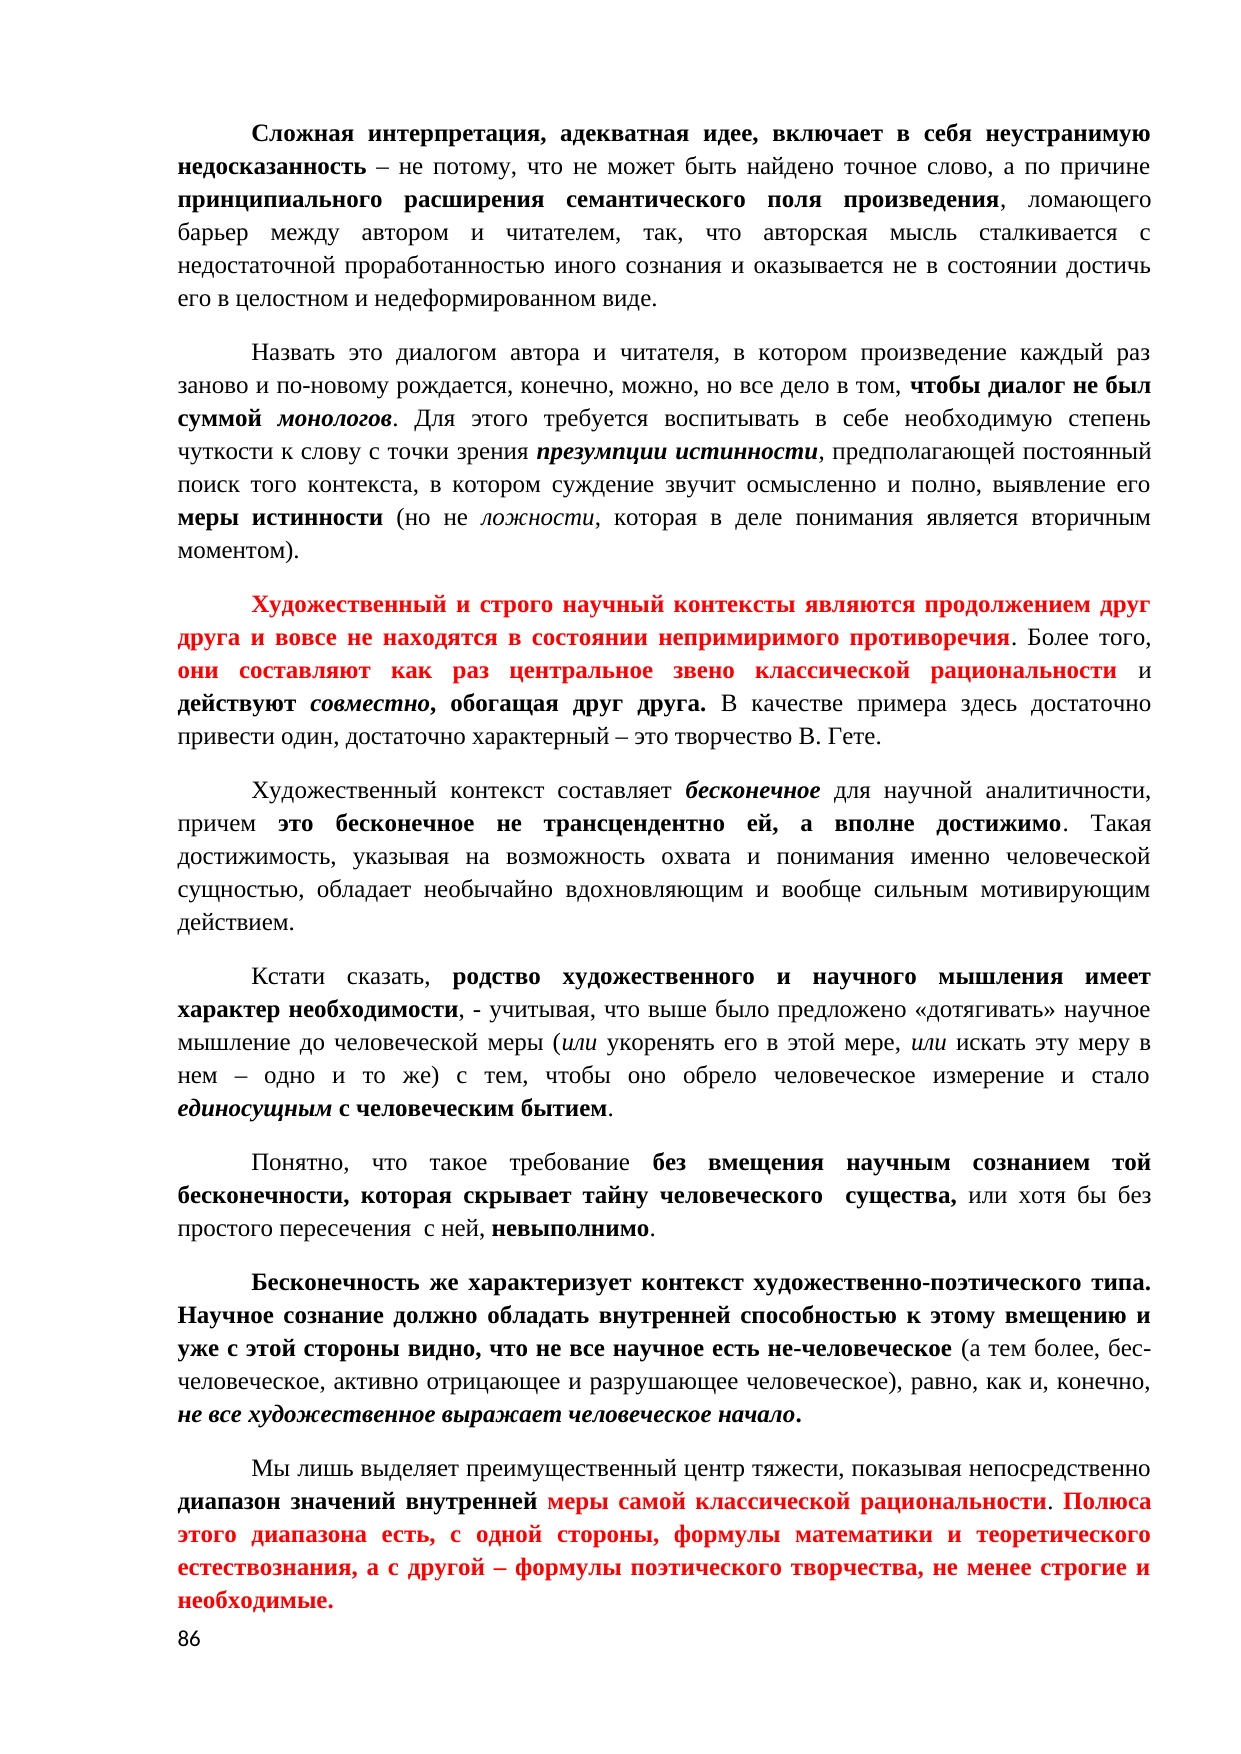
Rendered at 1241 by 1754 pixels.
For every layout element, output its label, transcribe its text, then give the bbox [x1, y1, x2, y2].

text Мы лишь выделяет преимущественный центр тяжести, показывая непосредственно диапазон значений внутренней меры самой классической рациональности. Полюса этого диапазона есть, с одной стороны, формулы математики и теоретического естествознания, а с другой – формулы поэтического творчества, не менее строгие и необходимые. [177, 1453, 1152, 1613]
text Понятно, что такое требование без вмещения научным сознанием той бесконечности, которая скрывает тайну человеческого существа, или хотя бы без простого пересечения с ней, невыполнимо. [177, 1147, 1152, 1242]
text Сложная интерпретация, адекватная идее, включает в себя неустранимую недосказанность – не потому, что не может быть найдено точное слово, а по причине принципиального расширения семантического поля произведения, ломающего барьер между автором и читателем, так, что авторская мысль сталкивается с недостаточной проработанностью иного сознания и оказывается не в состоянии достичь его в целостном и недеформированном виде. [177, 118, 1152, 312]
text Бесконечность же характеризует контекст художественно-поэтического типа. Научное сознание должно обладать внутренней способностью к этому вмещению и уже с этой стороны видно, что не все научное есть не-человеческое (а тем более, бес-человеческое, активно отрицающее и разрушающее человеческое), равно, как и, конечно, не все художественное выражает человеческое начало. [177, 1267, 1152, 1428]
text Назвать это диалогом автора и читателя, в котором произведение каждый раз заново и по-новому рождается, конечно, можно, но все дело в том, чтобы диалог не был суммой монологов. Для этого требуется воспитывать в себе необходимую степень чуткости к слову с точки зрения презумпции истинности, предполагающей постоянный поиск того контекста, в котором суждение звучит осмысленно и полно, выявление его меры истинности (но не ложности, которая в деле понимания является вторичным моментом). [177, 337, 1152, 564]
text Кстати сказать, родство художественного и научного мышления имеет характер необходимости, - учитывая, что выше было предложено «дотягивать» научное мышление до человеческой меры (или укоренять его в этой мере, или искать эту меру в нем – одно и то же) с тем, чтобы оно обрело человеческое измерение и стало единосущным с человеческим бытием. [177, 961, 1152, 1122]
text Художественный контекст составляет бесконечное для научной аналитичности, причем это бесконечное не трансцендентно ей, а вполне достижимо. Такая достижимость, указывая на возможность охвата и понимания именно человеческой сущностью, обладает необычайно вдохновляющим и вообще сильным мотивирующим действием. [177, 775, 1152, 936]
text Художественный и строго научный контексты являются продолжением друг друга и вовсе не находятся в состоянии непримиримого противоречия. Более того, они составляют как раз центральное звено классической рациональности и действуют совместно, обогащая друг друга. В качестве примера здесь достаточно привести один, достаточно характерный – это творчество В. Гете. [177, 589, 1152, 750]
